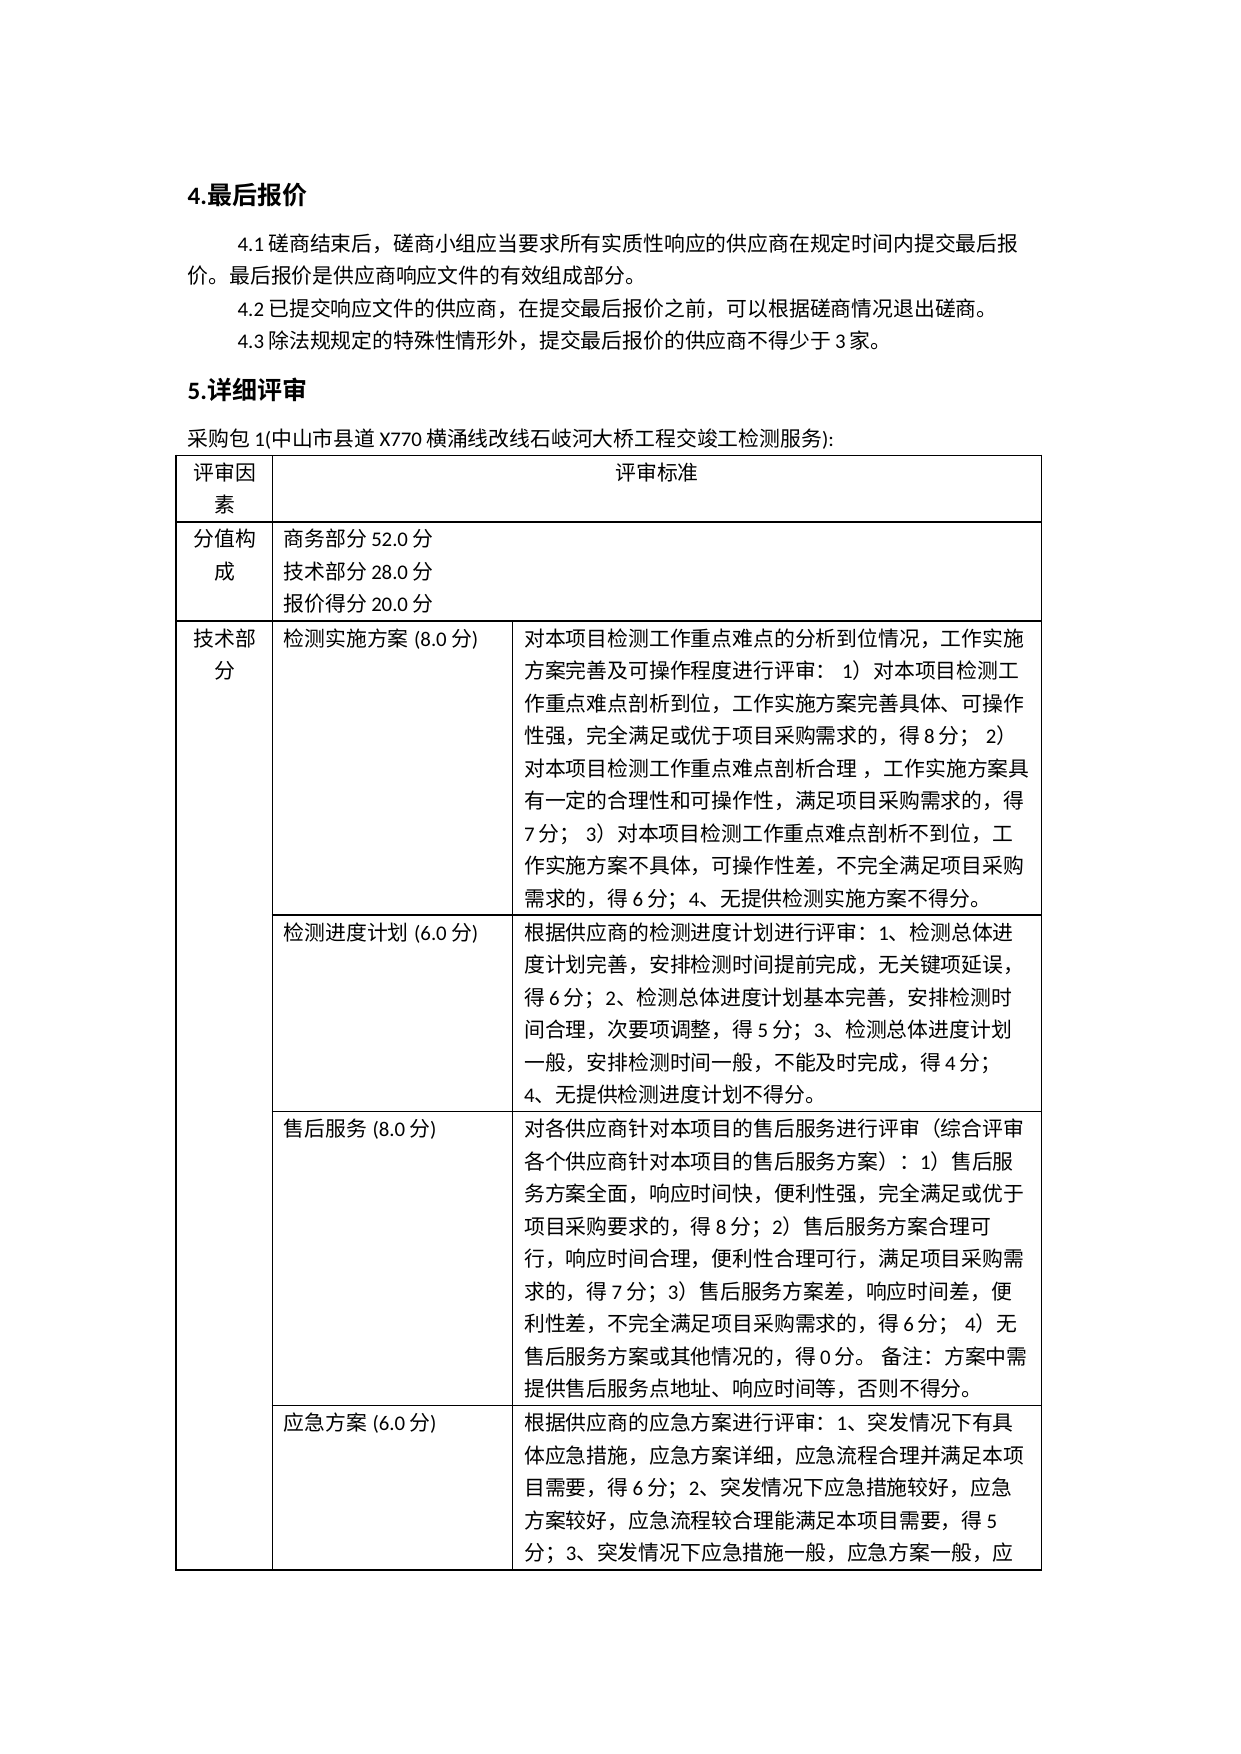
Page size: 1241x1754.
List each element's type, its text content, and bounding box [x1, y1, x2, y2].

text 4.3除法规规定的特殊性情形外，提交最后报价的供应商不得少于3家。 [187, 324, 1053, 357]
table_cell 检测实施方案 (8.0分) [273, 622, 512, 914]
text 4.1磋商结束后，磋商小组应当要求所有实质性响应的供应商在规定时间内提交最后报价。最后报价是供应商响应文件的有效组成部分。 [187, 227, 1053, 292]
text 5.详细评审 [187, 357, 1053, 422]
table_cell 根据供应商的检测进度计划进行评审：1、检测总体进度计划完善，安排检测时间提前完成，无关键项延误，得6分；2、检测总体进度计划基本完善，安排检测时间合理，次要项调整，得5分；3、检测总体进度计划一般，安排检测时间一般，不能及时完成，得4分；4、无提供检测进度计划不得分。 [513, 916, 1041, 1111]
text 4.2已提交响应文件的供应商，在提交最后报价之前，可以根据磋商情况退出磋商。 [187, 292, 1053, 324]
text 采购包1(中山市县道X770横涌线改线石岐河大桥工程交竣工检测服务): [187, 422, 1053, 454]
table_header 评审标准 [273, 456, 1041, 521]
table_cell 检测进度计划 (6.0分) [273, 916, 512, 1111]
table_cell 售后服务 (8.0分) [273, 1112, 512, 1405]
table_cell 商务部分52.0分 技术部分28.0分 报价得分20.0分 [273, 523, 1041, 620]
table_header 评审因素 [177, 456, 272, 521]
table_cell 对本项目检测工作重点难点的分析到位情况，工作实施方案完善及可操作程度进行评审： 1）对本项目检测工作重点难点剖析到位，工作实施方案完善具体、可操作性强，完全满足或优于项目采购需求的，得8分； 2）对本项目检测工作重点难点剖析合理 ，工作实施方案具有一定的合理性和可操作性，满足项目采购需求的，得7分； 3）对本项目检测工作重点难点剖析不到位，工作实施方案不具体，可操作性差，不完全满足项目采购需求的，得6分；4、无提供检测实施方案不得分。 [513, 622, 1041, 914]
text 4.最后报价 [187, 162, 1053, 227]
table_cell 技术部分 [177, 622, 272, 1569]
table_cell 对各供应商针对本项目的售后服务进行评审（综合评审各个供应商针对本项目的售后服务方案）：1）售后服务方案全面，响应时间快，便利性强，完全满足或优于项目采购要求的，得8分；2）售后服务方案合理可行，响应时间合理，便利性合理可行，满足项目采购需求的，得7分；3）售后服务方案差，响应时间差，便利性差，不完全满足项目采购需求的，得6分； 4）无售后服务方案或其他情况的，得0分。 备注：方案中需提供售后服务点地址、响应时间等，否则不得分。 [513, 1112, 1041, 1405]
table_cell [513, 1406, 1041, 1569]
table_cell 应急方案 (6.0分) [273, 1406, 512, 1569]
table_cell 分值构成 [177, 523, 272, 620]
